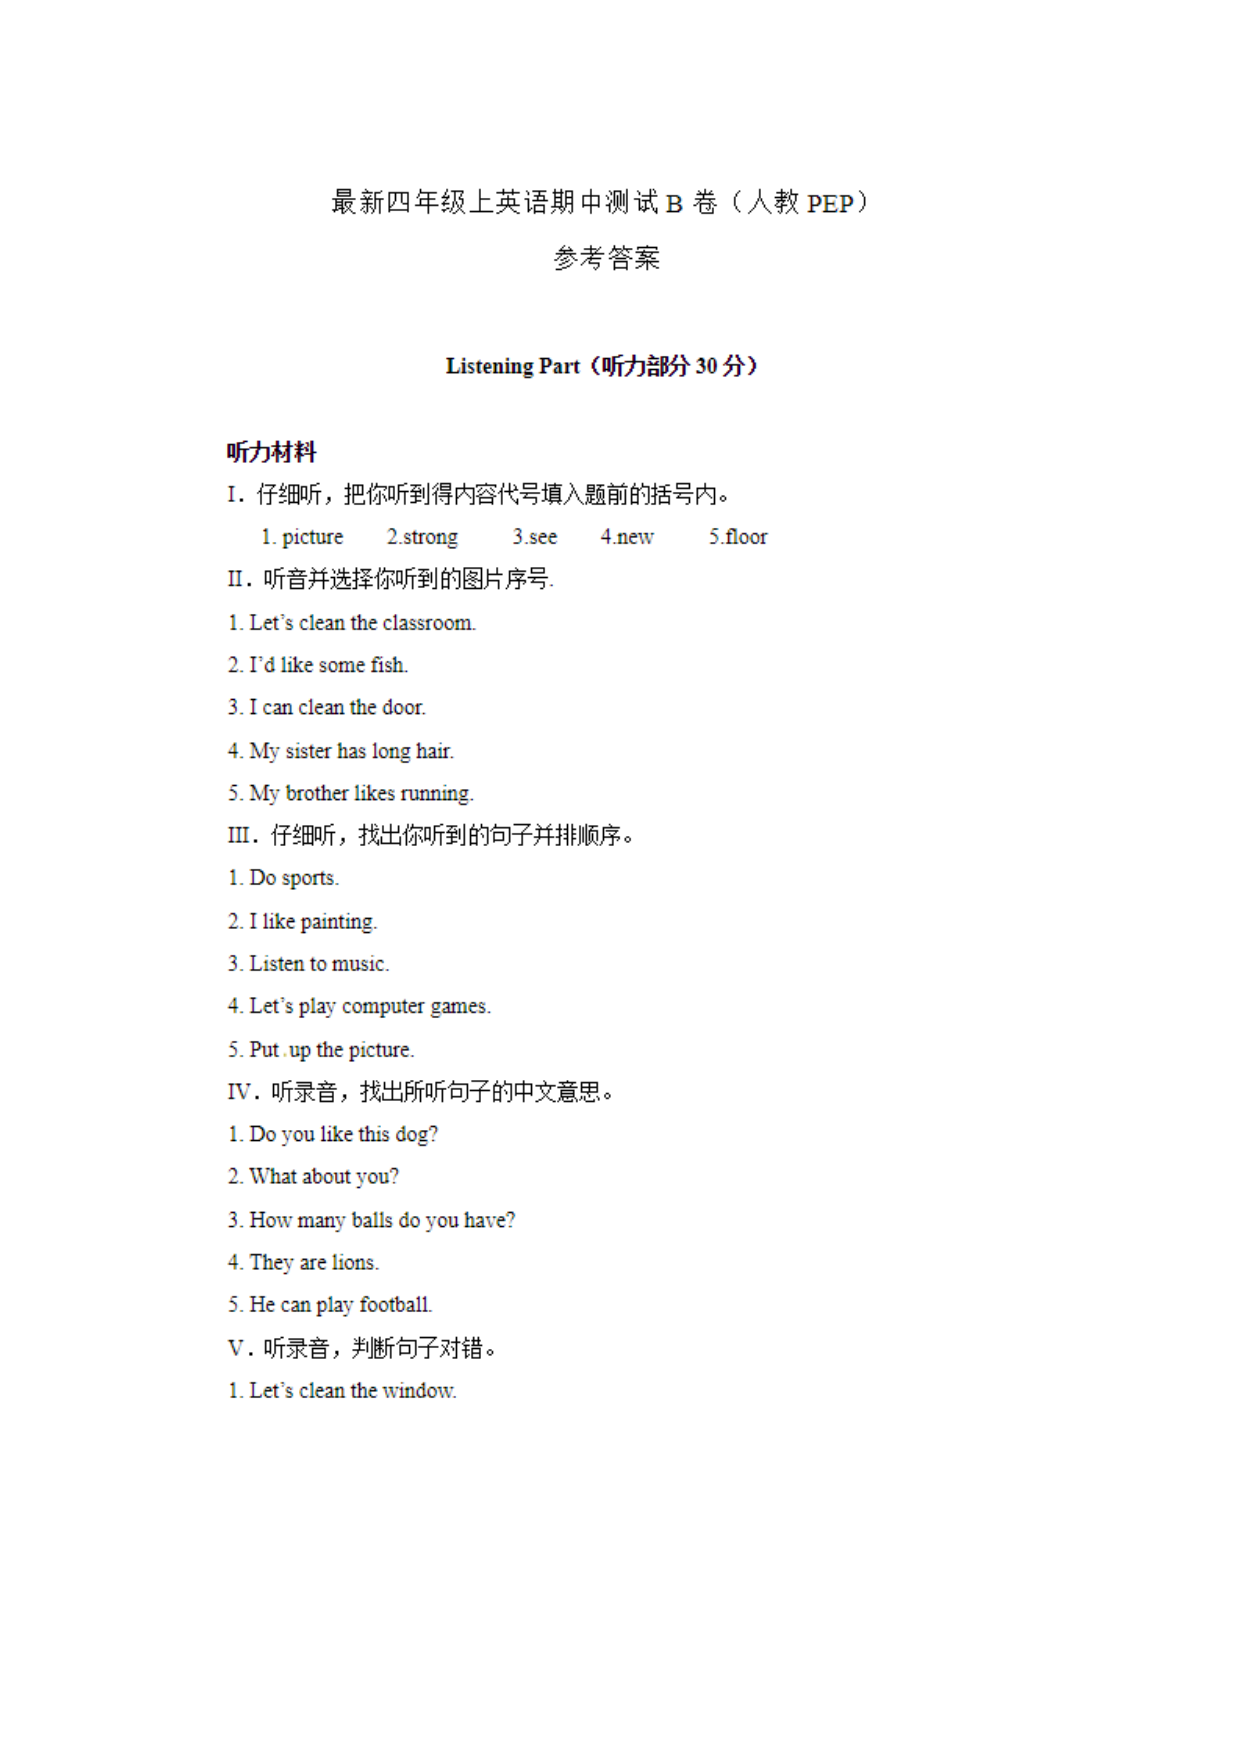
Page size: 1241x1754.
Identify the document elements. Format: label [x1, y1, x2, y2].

picture [187, 162, 947, 1409]
